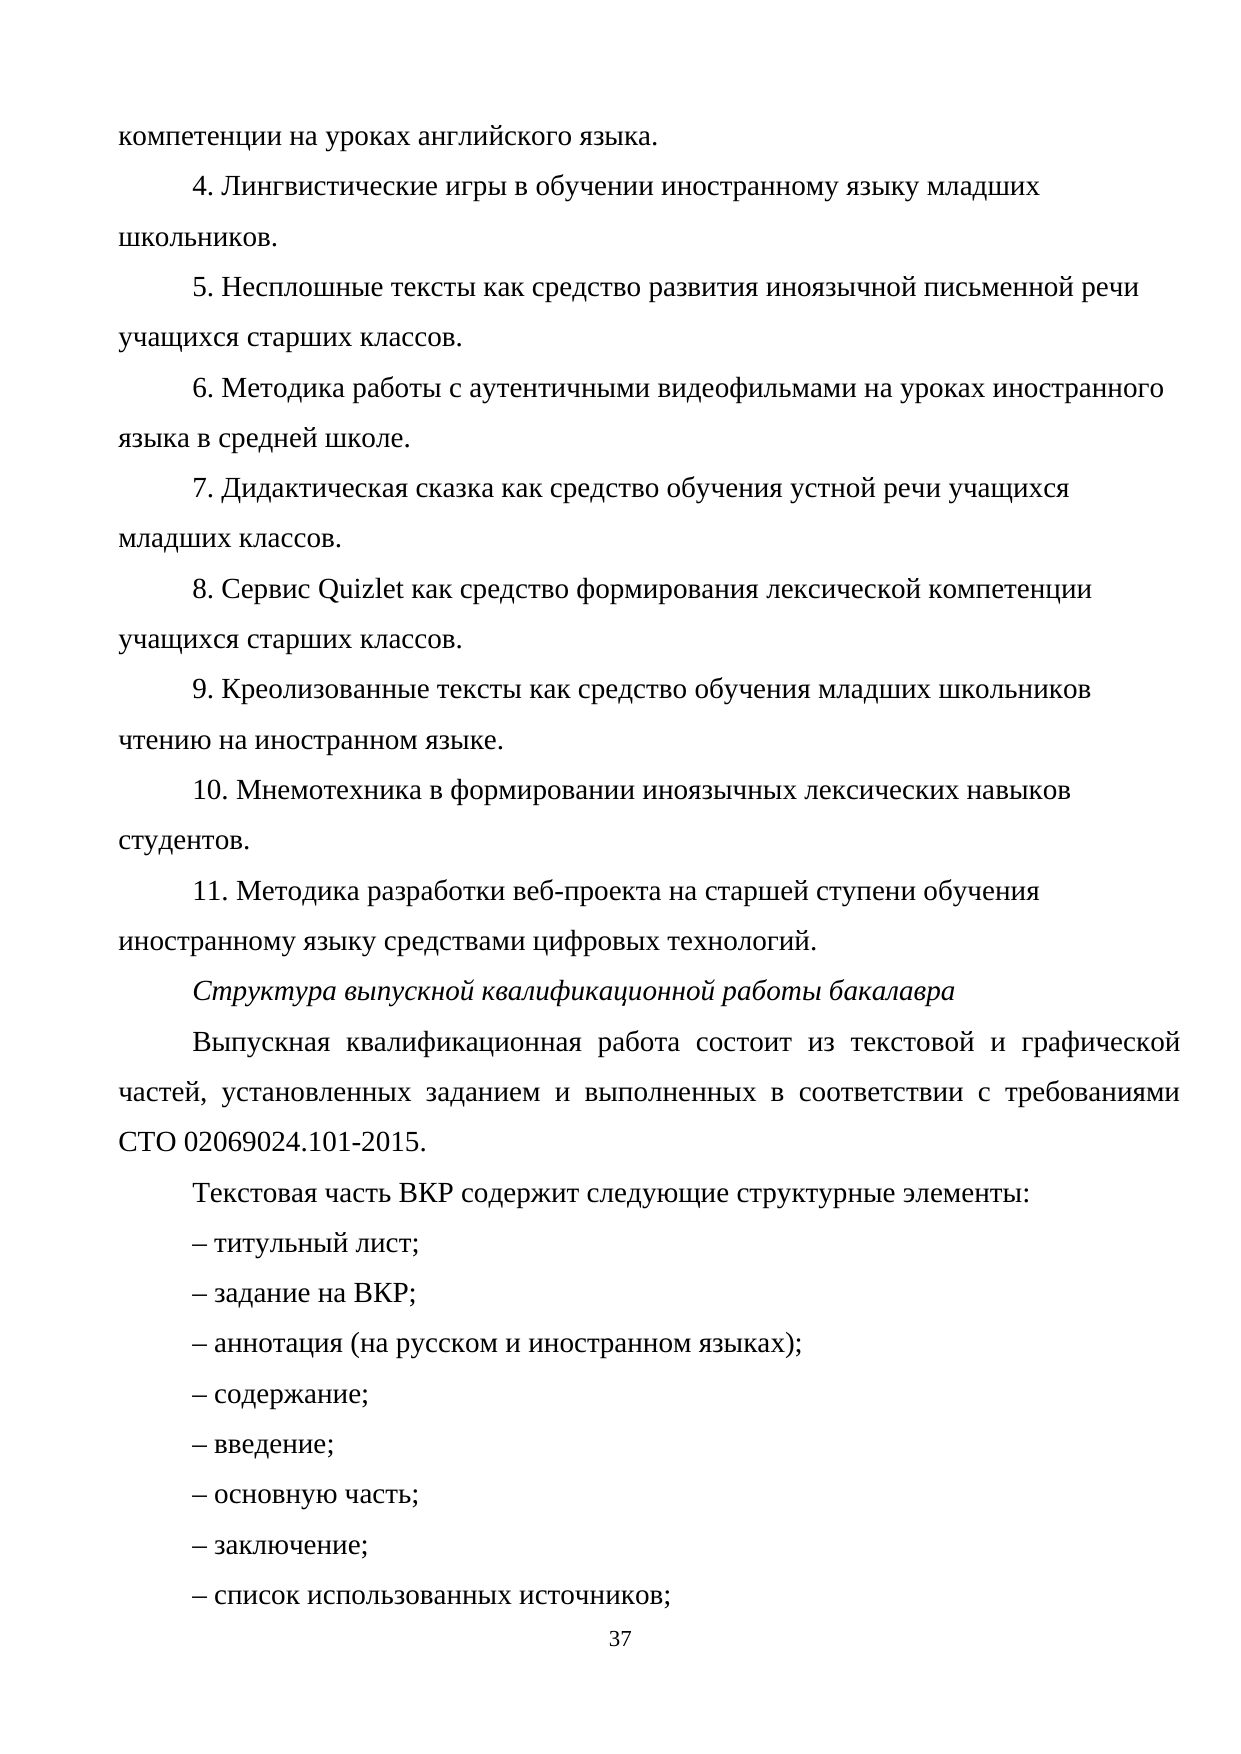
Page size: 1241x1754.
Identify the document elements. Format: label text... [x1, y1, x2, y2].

text 6. Методика работы с аутентичными видеофильмами на уроках иностранного языка в средней школе. [118, 370, 1181, 453]
text 8. Сервис Quizlet как средство формирования лексической компетенции учащихся старших классов. [118, 571, 1181, 655]
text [118, 118, 1181, 152]
text 5. Несплошные тексты как средство развития иноязычной письменной речи учащихся старших классов. [118, 269, 1181, 353]
text 10. Мнемотехника в формировании иноязычных лексических навыков студентов. [118, 772, 1181, 856]
text – задание на ВКР; [118, 1275, 1181, 1309]
text Выпускная квалификационная работа состоит из текстовой и графической частей, установленных заданием и выполненных в соответствии с требованиями СТО 02069024.101-2015. [118, 1024, 1181, 1158]
text 7. Дидактическая сказка как средство обучения устной речи учащихся младших классов. [118, 470, 1181, 554]
text – аннотация (на русском и иностранном языках); [118, 1326, 1181, 1359]
text – введение; [118, 1426, 1181, 1460]
text 4. Лингвистические игры в обучении иностранному языку младших школьников. [118, 168, 1181, 252]
text – содержание; [118, 1376, 1181, 1409]
text Структура выпускной квалификационной работы бакалавра [118, 973, 1181, 1007]
text 9. Креолизованные тексты как средство обучения младших школьников чтению на иностранном языке. [118, 672, 1181, 755]
text Текстовая часть ВКР содержит следующие структурные элементы: [118, 1175, 1181, 1208]
text 11. Методика разработки веб-проекта на старшей ступени обучения иностранному языку средствами цифровых технологий. [118, 873, 1181, 957]
text – основную часть; [118, 1477, 1181, 1510]
text – титульный лист; [118, 1225, 1181, 1258]
text – заключение; [118, 1527, 1181, 1560]
text – список использованных источников; [118, 1577, 1181, 1611]
